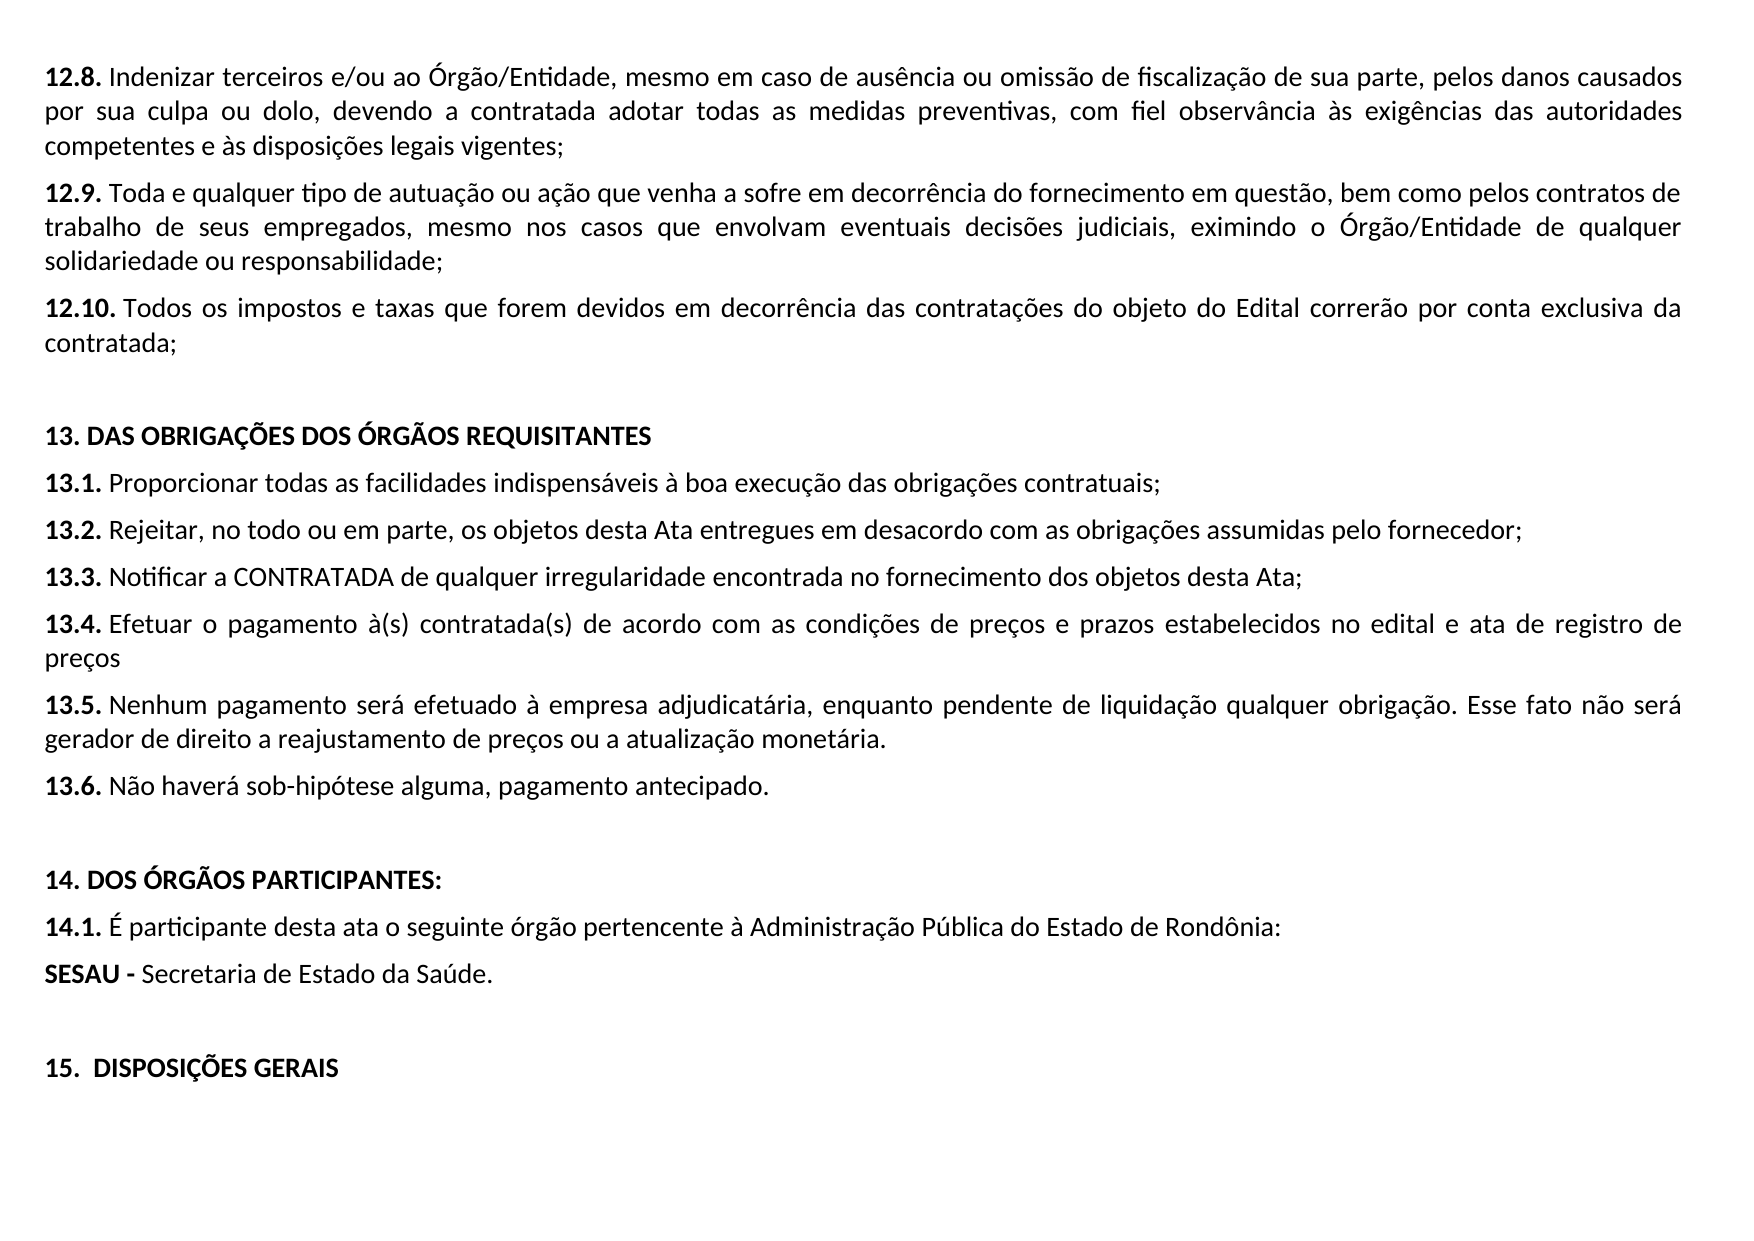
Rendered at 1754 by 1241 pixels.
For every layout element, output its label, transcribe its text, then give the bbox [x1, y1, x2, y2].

text 14.1. É participante desta ata o seguinte órgão pertencente à Administração Pública do Estado de Rondônia: [44, 909, 1682, 943]
text SESAU - Secretaria de Estado da Saúde. [44, 956, 1682, 990]
text 13.1. Proporcionar todas as facilidades indispensáveis à boa execução das obrigações contratuais; [44, 465, 1682, 500]
text 13.2. Rejeitar, no todo ou em parte, os objetos desta Ata entregues em desacordo com as obrigações assumidas pelo fornecedor; [44, 512, 1682, 547]
text 13.5. Nenhum pagamento será efetuado à empresa adjudicatária, enquanto pendente de liquidação qualquer obrigação. Esse fato não será gerador de direito a reajustamento de preços ou a atualização monetária. [44, 687, 1682, 756]
text 13. DAS OBRIGAÇÕES DOS ÓRGÃOS REQUISITANTES [44, 418, 1682, 453]
text 12.9. Toda e qualquer tipo de autuação ou ação que venha a sofre em decorrência do fornecimento em questão, bem como pelos contratos de trabalho de seus empregados, mesmo nos casos que envolvam eventuais decisões judiciais, eximindo o Órgão/Entidade de qualquer solidariedade ou responsabilidade; [44, 175, 1682, 278]
text 12.8. Indenizar terceiros e/ou ao Órgão/Entidade, mesmo em caso de ausência ou omissão de fiscalização de sua parte, pelos danos causados por sua culpa ou dolo, devendo a contratada adotar todas as medidas preventivas, com fiel observância às exigências das autoridades competentes e às disposições legais vigentes; [44, 59, 1682, 162]
text 13.3. Notificar a CONTRATADA de qualquer irregularidade encontrada no fornecimento dos objetos desta Ata; [44, 559, 1682, 593]
text 12.10. Todos os impostos e taxas que forem devidos em decorrência das contratações do objeto do Edital correrão por conta exclusiva da contratada; [44, 290, 1682, 359]
text 13.6. Não haverá sob-hipótese alguma, pagamento antecipado. [44, 768, 1682, 803]
text 14. DOS ÓRGÃOS PARTICIPANTES: [44, 862, 1682, 897]
text 13.4. Efetuar o pagamento à(s) contratada(s) de acordo com as condições de preços e prazos estabelecidos no edital e ata de registro de preços [44, 606, 1682, 675]
text 15. DISPOSIÇÕES GERAIS [44, 1050, 1682, 1084]
